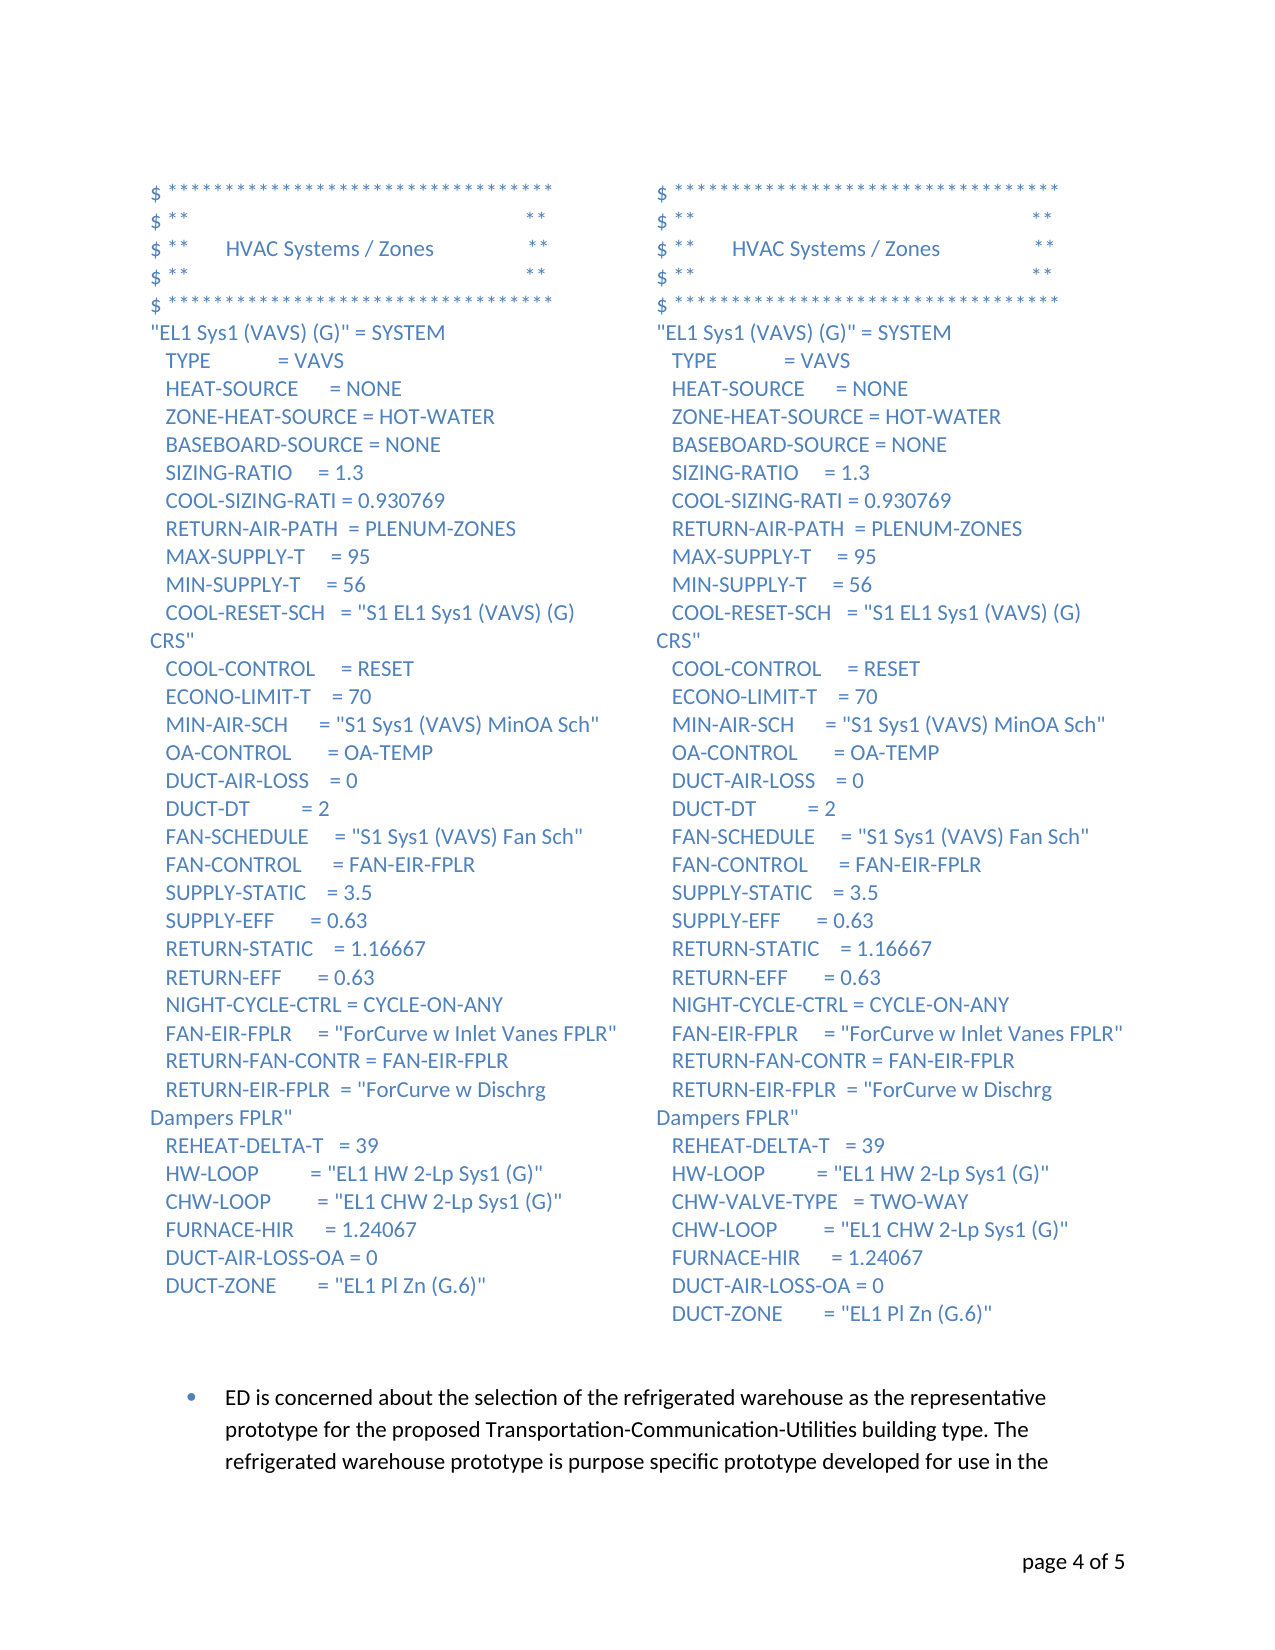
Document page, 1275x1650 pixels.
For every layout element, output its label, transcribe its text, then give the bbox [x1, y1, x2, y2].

text RETURN-EFF = 0.63 [656, 963, 1125, 991]
text COOL-CONTROL = RESET [656, 654, 1125, 682]
text CHW-LOOP = "EL1 CHW 2-Lp Sys1 (G)" [150, 1187, 619, 1215]
text ECONO-LIMIT-T = 70 [150, 682, 619, 710]
text FAN-EIR-FPLR = "ForCurve w Inlet Vanes FPLR" [656, 1019, 1125, 1047]
text RETURN-STATIC = 1.16667 [656, 934, 1125, 963]
text FAN-CONTROL = FAN-EIR-FPLR [656, 851, 1125, 878]
text NIGHT-CYCLE-CTRL = CYCLE-ON-ANY [656, 991, 1125, 1019]
text RETURN-STATIC = 1.16667 [150, 934, 619, 963]
text TYPE = VAVS [150, 346, 619, 374]
text FURNACE-HIR = 1.24067 [150, 1215, 619, 1243]
text DUCT-AIR-LOSS = 0 [656, 766, 1125, 794]
text REHEAT-DELTA-T = 39 [150, 1131, 619, 1159]
text DUCT-AIR-LOSS-OA = 0 [656, 1271, 1144, 1299]
text RETURN-EIR-FPLR = "ForCurve w Dischrg Dampers FPLR" [656, 1075, 1125, 1131]
text RETURN-EIR-FPLR = "ForCurve w Dischrg Dampers FPLR" [150, 1075, 619, 1131]
text DUCT-ZONE = "EL1 Pl Zn (G.6)" [150, 1271, 619, 1299]
text $ ********************************** [150, 178, 619, 206]
text RETURN-AIR-PATH = PLENUM-ZONES [150, 514, 619, 542]
text $ ** ** [150, 206, 619, 234]
text SUPPLY-EFF = 0.63 [656, 907, 1125, 934]
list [187, 1383, 1125, 1475]
text MAX-SUPPLY-T = 95 [656, 542, 1125, 570]
text CHW-VALVE-TYPE = TWO-WAY [656, 1187, 1125, 1215]
text ZONE-HEAT-SOURCE = HOT-WATER [656, 402, 1125, 430]
text $ ** ** [150, 262, 619, 290]
text $ ********************************** [150, 290, 619, 318]
text $ ** HVAC Systems / Zones ** [656, 234, 1125, 262]
text FURNACE-HIR = 1.24067 [656, 1243, 1125, 1271]
text SUPPLY-STATIC = 3.5 [150, 878, 619, 907]
text COOL-RESET-SCH = "S1 EL1 Sys1 (VAVS) (G) CRS" [150, 598, 619, 654]
text COOL-RESET-SCH = "S1 EL1 Sys1 (VAVS) (G) CRS" [656, 598, 1125, 654]
text HEAT-SOURCE = NONE [150, 374, 619, 402]
text COOL-SIZING-RATI = 0.930769 [656, 486, 1125, 514]
text SUPPLY-EFF = 0.63 [150, 907, 619, 934]
text HEAT-SOURCE = NONE [656, 374, 1125, 402]
text HW-LOOP = "EL1 HW 2-Lp Sys1 (G)" [150, 1159, 619, 1187]
text SIZING-RATIO = 1.3 [656, 458, 1125, 486]
text DUCT-DT = 2 [150, 794, 619, 822]
text DUCT-DT = 2 [656, 794, 1125, 822]
text FAN-SCHEDULE = "S1 Sys1 (VAVS) Fan Sch" [150, 822, 619, 851]
text COOL-CONTROL = RESET [150, 654, 619, 682]
text "EL1 Sys1 (VAVS) (G)" = SYSTEM [656, 318, 1125, 346]
text BASEBOARD-SOURCE = NONE [150, 430, 619, 458]
text RETURN-EFF = 0.63 [150, 963, 619, 991]
text MIN-AIR-SCH = "S1 Sys1 (VAVS) MinOA Sch" [150, 710, 619, 738]
text MIN-SUPPLY-T = 56 [656, 570, 1125, 598]
text RETURN-FAN-CONTR = FAN-EIR-FPLR [656, 1047, 1125, 1075]
text $ ** ** [656, 262, 1125, 290]
text COOL-SIZING-RATI = 0.930769 [150, 486, 619, 514]
text REHEAT-DELTA-T = 39 [656, 1131, 1125, 1159]
text NIGHT-CYCLE-CTRL = CYCLE-ON-ANY [150, 991, 619, 1019]
text FAN-CONTROL = FAN-EIR-FPLR [150, 851, 619, 878]
text TYPE = VAVS [656, 346, 1125, 374]
text DUCT-AIR-LOSS = 0 [150, 766, 619, 794]
text HW-LOOP = "EL1 HW 2-Lp Sys1 (G)" [656, 1159, 1125, 1187]
text OA-CONTROL = OA-TEMP [150, 738, 619, 766]
text BASEBOARD-SOURCE = NONE [656, 430, 1125, 458]
text RETURN-AIR-PATH = PLENUM-ZONES [656, 514, 1125, 542]
text CHW-LOOP = "EL1 CHW 2-Lp Sys1 (G)" [656, 1215, 1125, 1243]
text $ ********************************** [656, 178, 1125, 206]
text MAX-SUPPLY-T = 95 [150, 542, 619, 570]
text FAN-EIR-FPLR = "ForCurve w Inlet Vanes FPLR" [150, 1019, 619, 1047]
text DUCT-ZONE = "EL1 Pl Zn (G.6)" [656, 1299, 1125, 1327]
text ZONE-HEAT-SOURCE = HOT-WATER [150, 402, 619, 430]
text $ ********************************** [656, 290, 1125, 318]
text "EL1 Sys1 (VAVS) (G)" = SYSTEM [150, 318, 619, 346]
text SIZING-RATIO = 1.3 [150, 458, 619, 486]
text MIN-SUPPLY-T = 56 [150, 570, 619, 598]
text OA-CONTROL = OA-TEMP [656, 738, 1125, 766]
text $ ** ** [656, 206, 1125, 234]
text MIN-AIR-SCH = "S1 Sys1 (VAVS) MinOA Sch" [656, 710, 1125, 738]
text $ ** HVAC Systems / Zones ** [150, 234, 619, 262]
text RETURN-FAN-CONTR = FAN-EIR-FPLR [150, 1047, 619, 1075]
text SUPPLY-STATIC = 3.5 [656, 878, 1125, 907]
text ECONO-LIMIT-T = 70 [656, 682, 1125, 710]
text DUCT-AIR-LOSS-OA = 0 [150, 1243, 619, 1271]
text FAN-SCHEDULE = "S1 Sys1 (VAVS) Fan Sch" [656, 822, 1125, 851]
